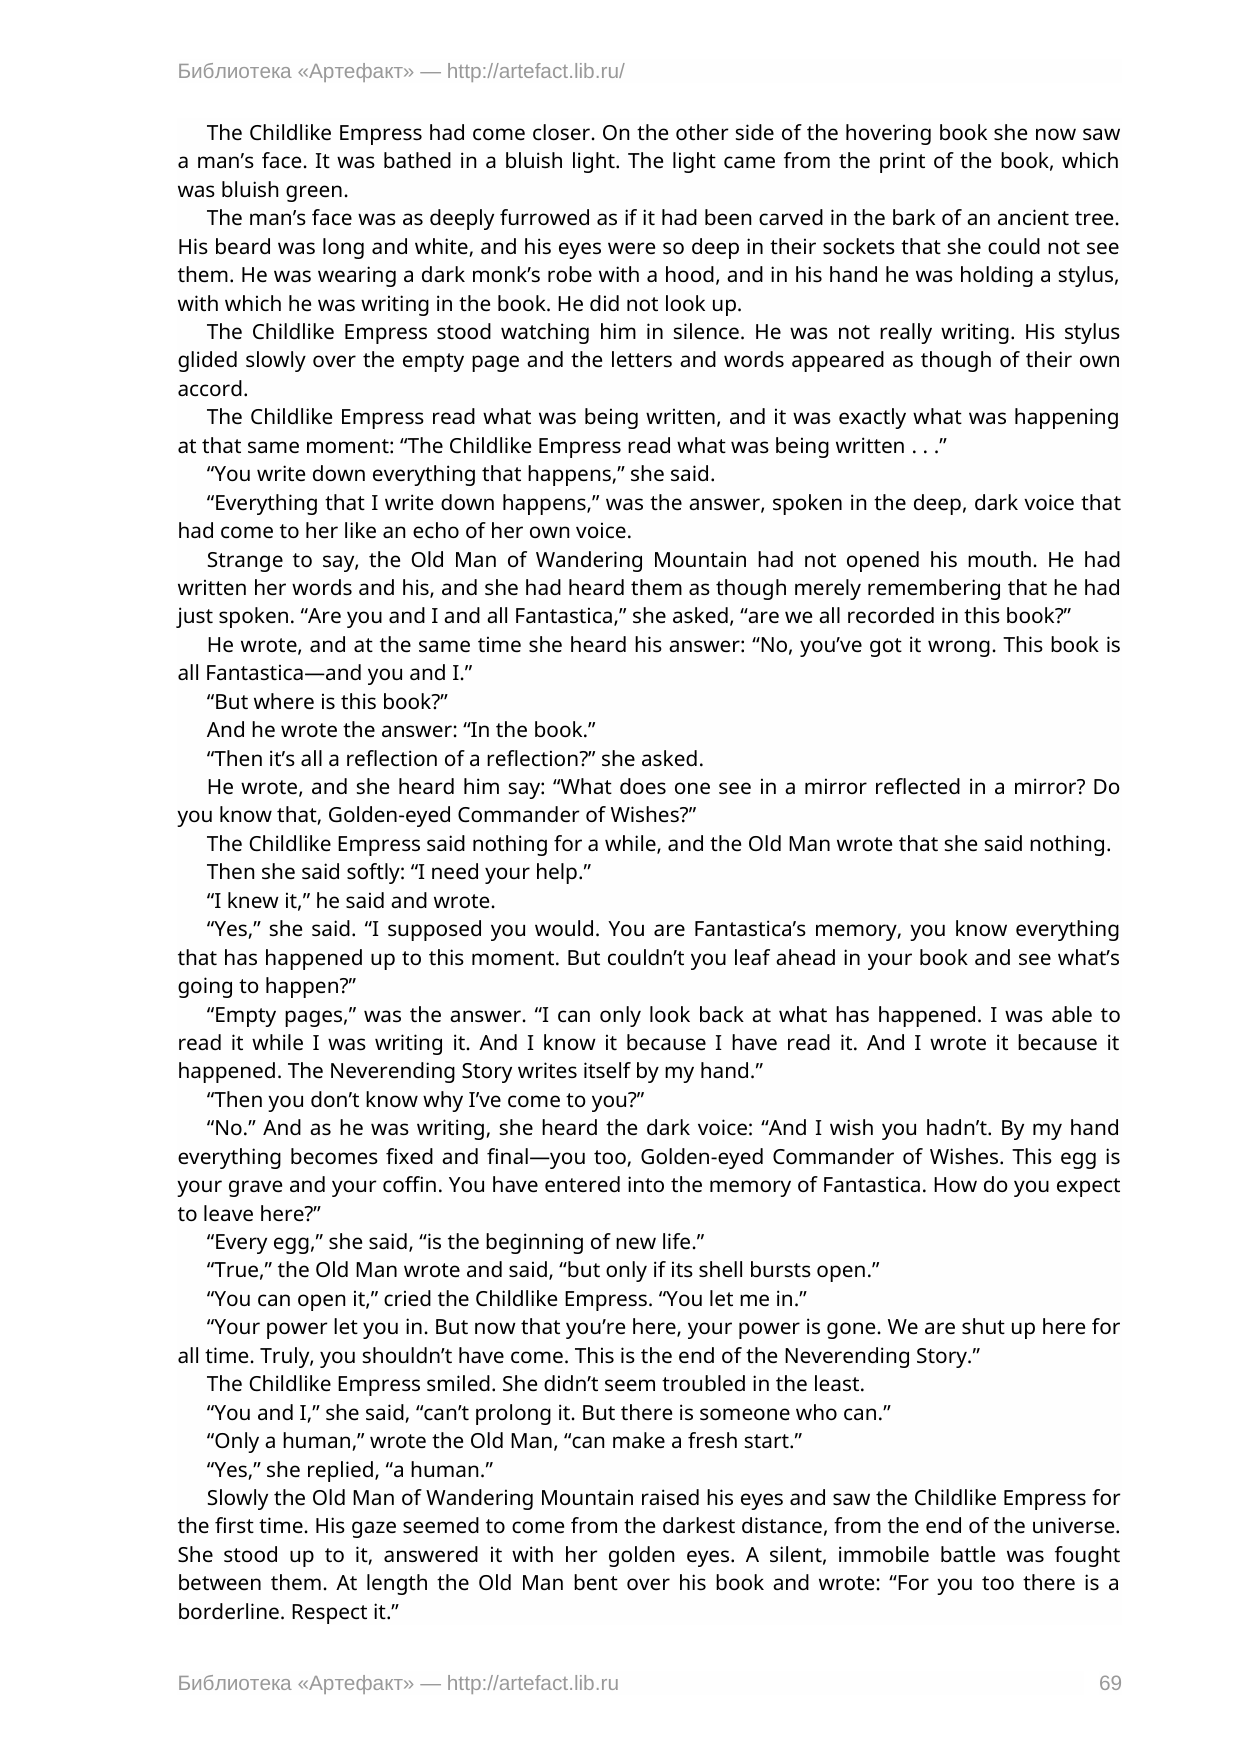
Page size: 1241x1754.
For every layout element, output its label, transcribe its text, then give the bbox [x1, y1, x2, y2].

text “Everything that I write down happens,” was the answer, spoken in the deep, dark voice that had come to her like an echo of her own voice. [177, 488, 1122, 545]
text The man’s face was as deeply furrowed as if it had been carved in the bark of an ancient tree. His beard was long and white, and his eyes were so deep in their sockets that she could not see them. He was wearing a dark monk’s robe with a hood, and in his hand he was holding a stylus, with which he was writing in the book. He did not look up. [177, 203, 1122, 317]
text “You and I,” she said, “can’t prolong it. But there is someone who can.” [177, 1398, 1122, 1426]
text The Childlike Empress said nothing for a while, and the Old Man wrote that she said nothing. [177, 829, 1122, 857]
text “You write down everything that happens,” she said. [177, 459, 1122, 488]
text The Childlike Empress stood watching him in silence. He was not really writing. His stylus glided slowly over the empty page and the letters and words appeared as though of their own accord. [177, 317, 1122, 402]
text Then she said softly: “I need your help.” [177, 857, 1122, 886]
text “Only a human,” wrote the Old Man, “can make a fresh start.” [177, 1426, 1122, 1455]
text “No.” And as he was writing, she heard the dark voice: “And I wish you hadn’t. By my hand everything becomes fixed and final—you too, Golden-eyed Commander of Wishes. This egg is your grave and your coffin. You have entered into the memory of Fantastica. How do you expect to leave here?” [177, 1113, 1122, 1227]
text He wrote, and at the same time she heard his answer: “No, you’ve got it wrong. This book is all Fantastica—and you and I.” [177, 630, 1122, 687]
text “Yes,” she replied, “a human.” [177, 1455, 1122, 1483]
text “Your power let you in. But now that you’re here, your power is gone. We are shut up here for all time. Truly, you shouldn’t have come. This is the end of the Neverending Story.” [177, 1312, 1122, 1369]
text “But where is this book?” [177, 687, 1122, 715]
text “Yes,” she said. “I supposed you would. You are Fantastica’s memory, you know everything that has happened up to this moment. But couldn’t you leaf ahead in your book and see what’s going to happen?” [177, 914, 1122, 1000]
text Strange to say, the Old Man of Wandering Mountain had not opened his mouth. He had written her words and his, and she had heard them as though merely remembering that he had just spoken. “Are you and I and all Fantastica,” she asked, “are we all recorded in this book?” [177, 545, 1122, 630]
text Slowly the Old Man of Wandering Mountain raised his eyes and saw the Childlike Empress for the first time. His gaze seemed to come from the darkest distance, from the end of the universe. She stood up to it, answered it with her golden eyes. A silent, immobile battle was fought between them. At length the Old Man bent over his book and wrote: “For you too there is a borderline. Respect it.” [177, 1483, 1122, 1625]
text “I knew it,” he said and wrote. [177, 886, 1122, 914]
text “Then it’s all a reflection of a reflection?” she asked. [177, 744, 1122, 772]
text And he wrote the answer: “In the book.” [177, 715, 1122, 744]
text “You can open it,” cried the Childlike Empress. “You let me in.” [177, 1284, 1122, 1312]
text “True,” the Old Man wrote and said, “but only if its shell bursts open.” [177, 1256, 1122, 1284]
text “Then you don’t know why I’ve come to you?” [177, 1085, 1122, 1113]
text The Childlike Empress had come closer. On the other side of the hovering book she now saw a man’s face. It was bathed in a bluish light. The light came from the print of the book, which was bluish green. [177, 118, 1122, 203]
text “Every egg,” she said, “is the beginning of new life.” [177, 1227, 1122, 1256]
text He wrote, and she heard him say: “What does one see in a mirror reflected in a mirror? Do you know that, Golden-eyed Commander of Wishes?” [177, 772, 1122, 829]
text The Childlike Empress read what was being written, and it was exactly what was happening at that same moment: “The Childlike Empress read what was being written . . .” [177, 402, 1122, 459]
text The Childlike Empress smiled. She didn’t seem troubled in the least. [177, 1369, 1122, 1398]
text “Empty pages,” was the answer. “I can only look back at what has happened. I was able to read it while I was writing it. And I know it because I have read it. And I wrote it because it happened. The Neverending Story writes itself by my hand.” [177, 1000, 1122, 1085]
